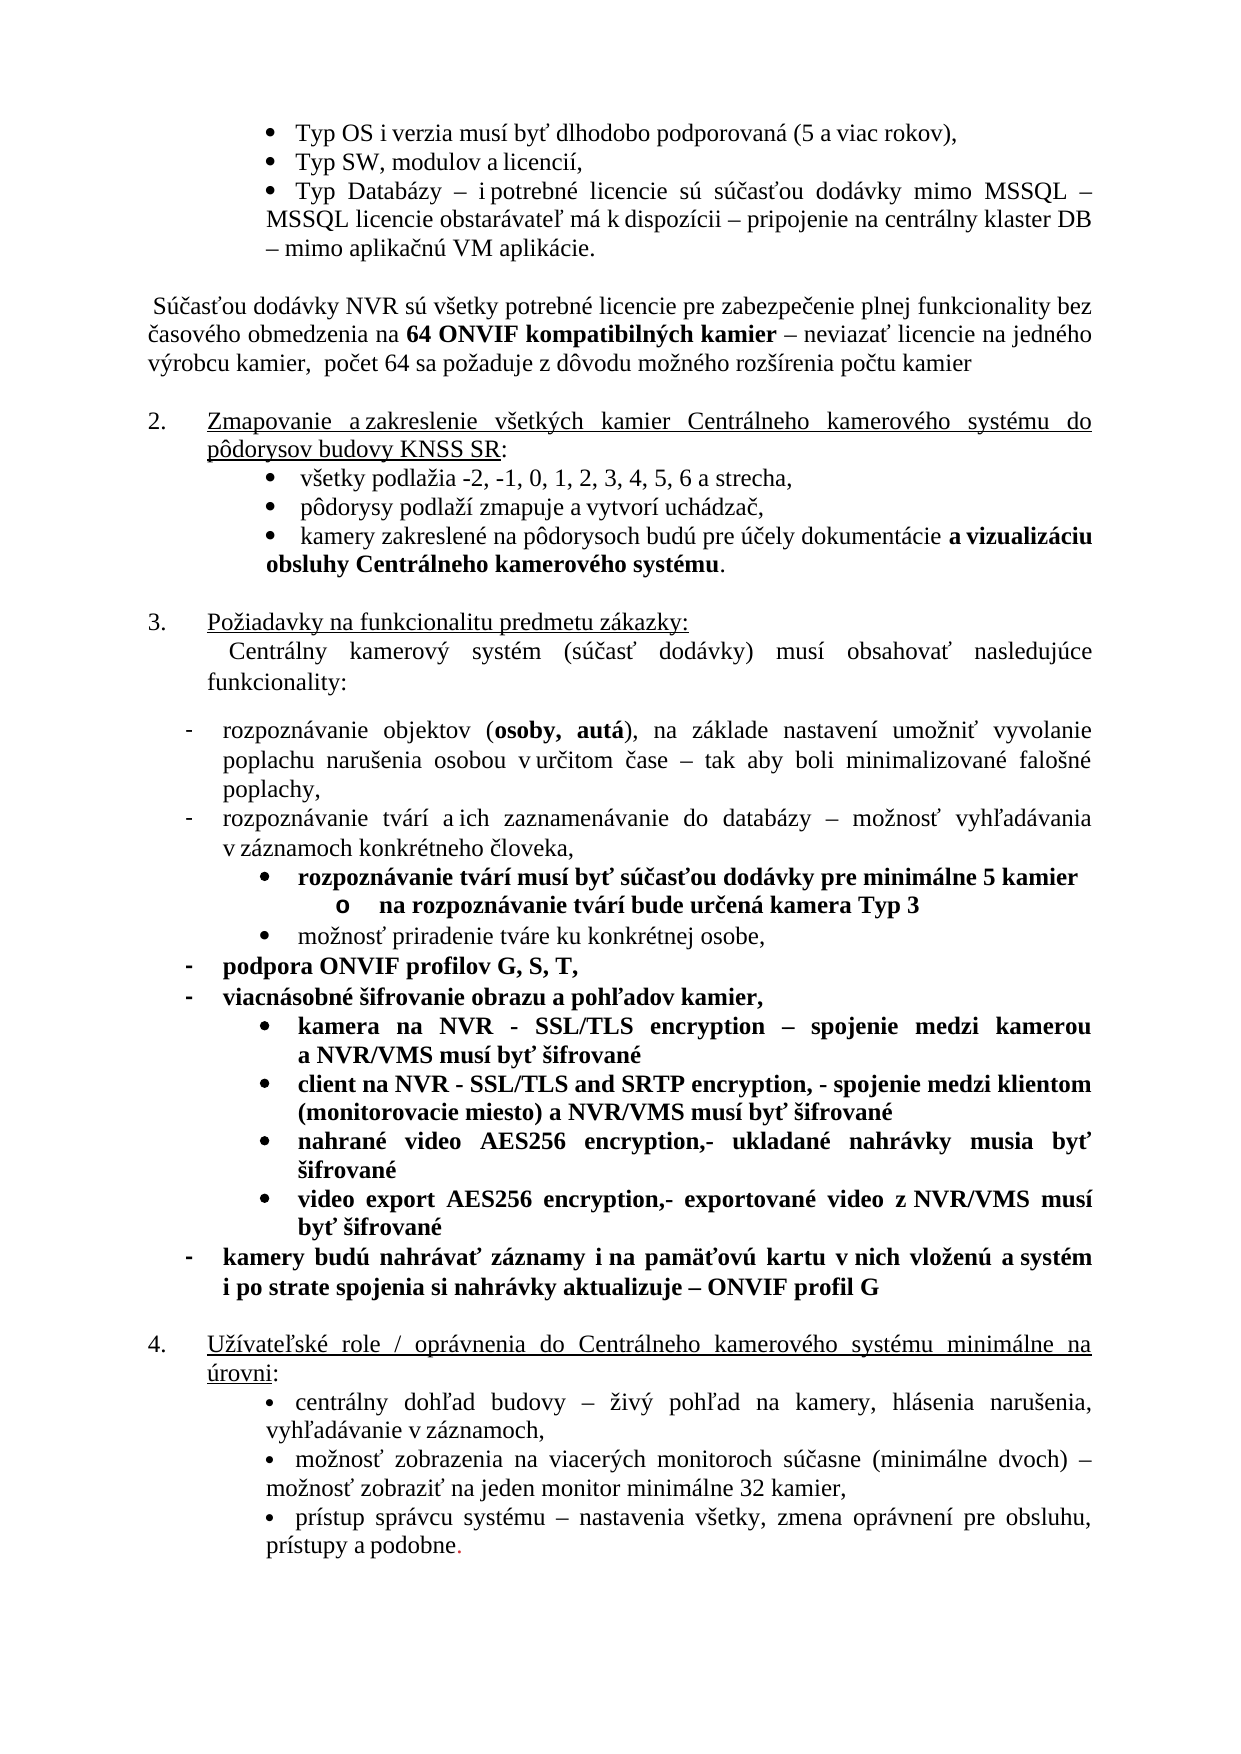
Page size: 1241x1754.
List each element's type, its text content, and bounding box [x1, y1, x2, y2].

list podpora ONVIF profilov G, S, T, [185, 950, 1092, 981]
list viacnásobné šifrovanie obrazu a pohľadov kamier, [185, 981, 1092, 1011]
list client na NVR - SSL/TLS and SRTP encryption, - spojenie medzi klientom (monitorovacie miesto) a NVR/VMS musí byť šifrované [260, 1069, 1092, 1126]
list rozpoznávanie objektov (osoby, autá), na základe nastavení umožniť vyvolanie poplachu narušenia osobou v určitom čase – tak aby boli minimalizované falošné poplachy, [185, 714, 1092, 802]
list možnosť priradenie tváre ku konkrétnej osobe, [260, 921, 1092, 950]
list centrálny dohľad budovy – živý pohľad na kamery, hlásenia narušenia, vyhľadávanie v záznamoch, [266, 1387, 1092, 1444]
list rozpoznávanie tvárí a ich zaznamenávanie do databázy – možnosť vyhľadávania v záznamoch konkrétneho človeka, [185, 802, 1092, 862]
list nahrané video AES256 encryption,- ukladané nahrávky musia byť šifrované [260, 1126, 1092, 1184]
text Centrálny kamerový systém (súčasť dodávky) musí obsahovať nasledujúce funkcionality: [207, 636, 1092, 696]
list na rozpoznávanie tvárí bude určená kamera Typ 3 [335, 891, 1092, 921]
list prístup správcu systému – nastavenia všetky, zmena oprávnení pre obsluhu, prístupy a podobne. [266, 1502, 1092, 1559]
list možnosť zobrazenia na viacerých monitoroch súčasne (minimálne dvoch) – možnosť zobraziť na jeden monitor minimálne 32 kamier, [266, 1444, 1092, 1502]
list Typ SW, modulov a licencií, [266, 147, 1092, 176]
list Požiadavky na funkcionalitu predmetu zákazky: [148, 607, 1092, 636]
list Zmapovanie a zakreslenie všetkých kamier Centrálneho kamerového systému do pôdorysov budovy KNSS SR: [148, 406, 1092, 463]
list Typ Databázy – i potrebné licencie sú súčasťou dodávky mimo MSSQL – MSSQL licencie obstarávateľ má k dispozícii – pripojenie na centrálny klaster DB – mimo aplikačnú VM aplikácie. [266, 176, 1092, 262]
list Užívateľské role / oprávnenia do Centrálneho kamerového systému minimálne na úrovni: [148, 1329, 1092, 1387]
text Súčasťou dodávky NVR sú všetky potrebné licencie pre zabezpečenie plnej funkcionality bez časového obmedzenia na 64 ONVIF kompatibilných kamier – neviazať licencie na jedného výrobcu kamier, počet 64 sa požaduje z dôvodu možného rozšírenia počtu kamier [148, 291, 1092, 377]
list kamera na NVR - SSL/TLS encryption – spojenie medzi kamerou a NVR/VMS musí byť šifrované [260, 1011, 1092, 1069]
list pôdorysy podlaží zmapuje a vytvorí uchádzač, [266, 492, 1092, 521]
list kamery zakreslené na pôdorysoch budú pre účely dokumentácie a vizualizáciu obsluhy Centrálneho kamerového systému. [266, 521, 1092, 578]
list všetky podlažia -2, -1, 0, 1, 2, 3, 4, 5, 6 a strecha, [266, 463, 1092, 492]
list video export AES256 encryption,- exportované video z NVR/VMS musí byť šifrované [260, 1184, 1092, 1241]
list rozpoznávanie tvárí musí byť súčasťou dodávky pre minimálne 5 kamier [260, 862, 1092, 891]
list kamery budú nahrávať záznamy i na pamäťovú kartu v nich vloženú a systém i po strate spojenia si nahrávky aktualizuje – ONVIF profil G [185, 1241, 1092, 1300]
list Typ OS i verzia musí byť dlhodobo podporovaná (5 a viac rokov), [266, 118, 1092, 147]
